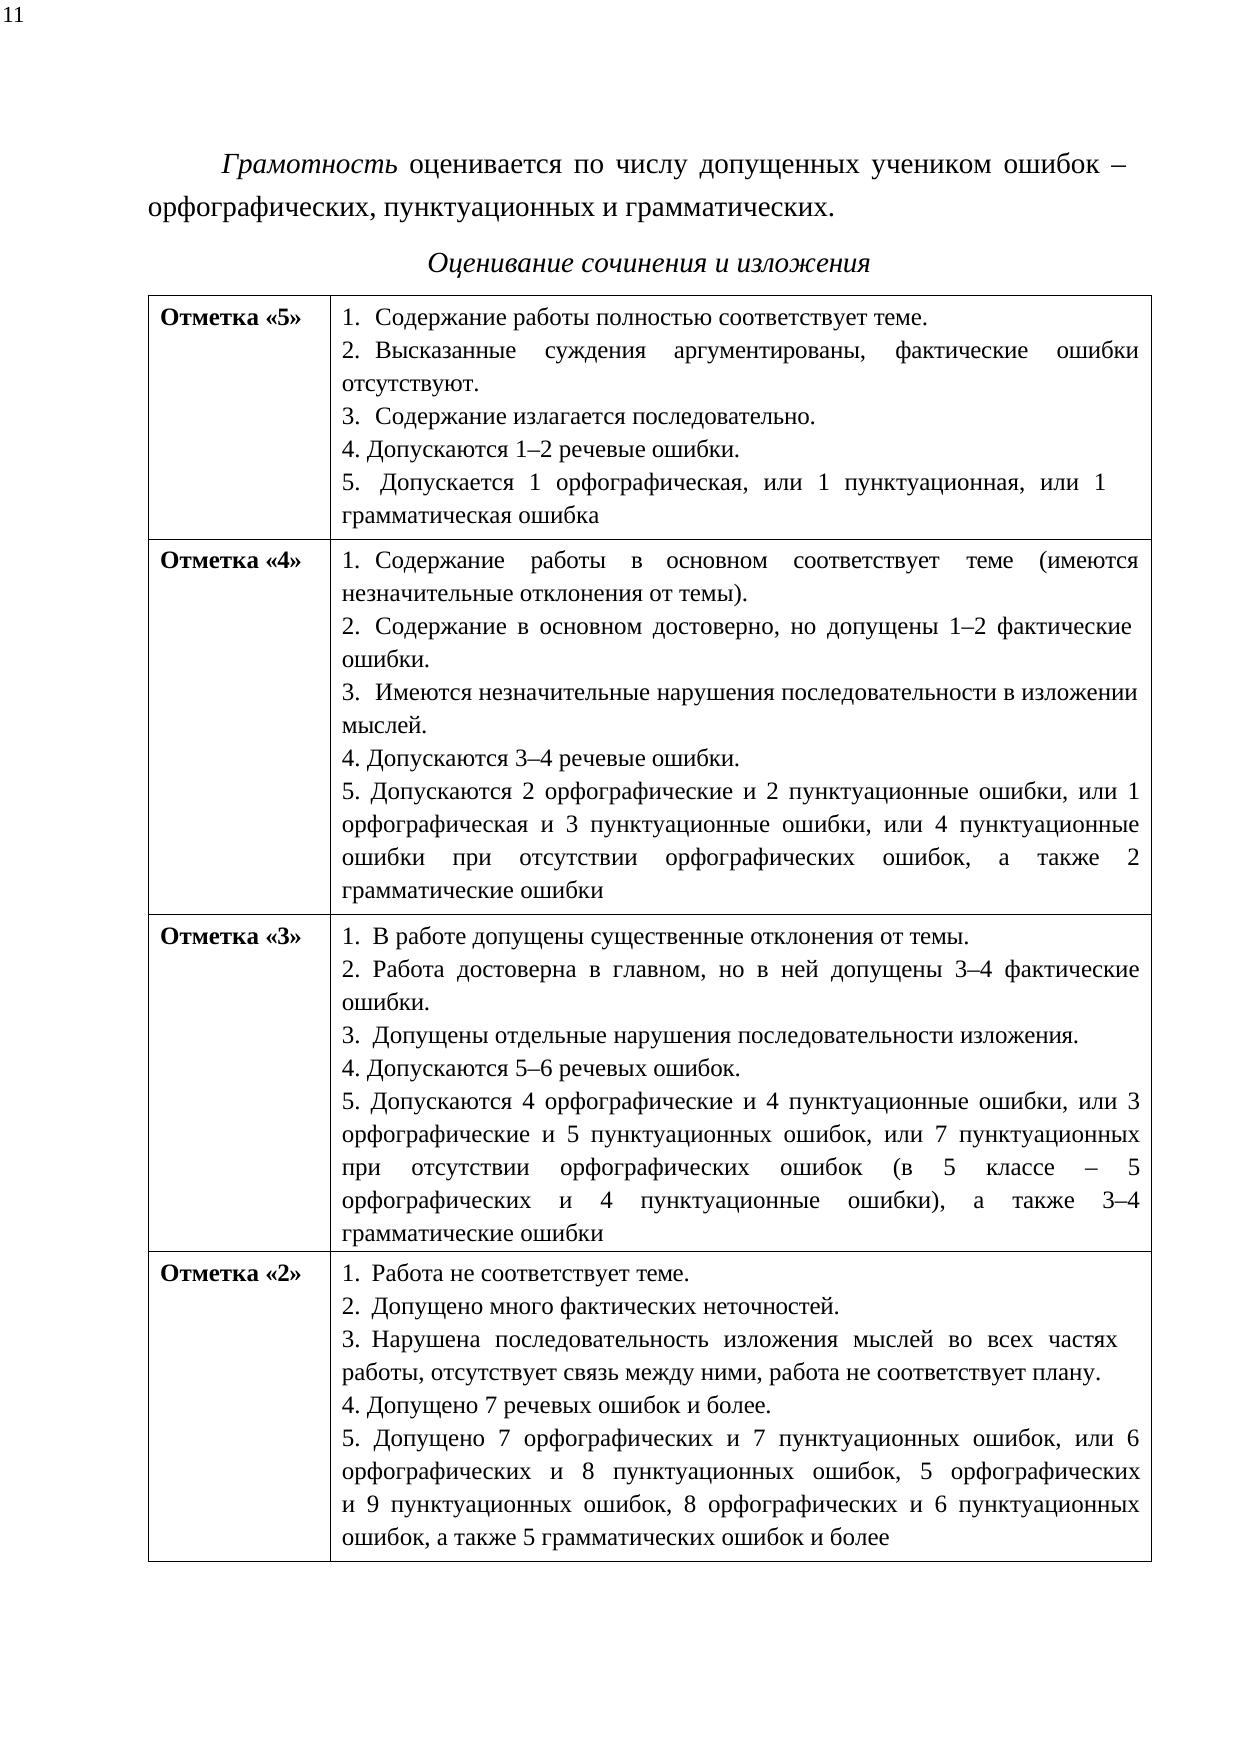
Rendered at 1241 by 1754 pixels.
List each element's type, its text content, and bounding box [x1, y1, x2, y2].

table_cell В работе допущены существенные отклонения от темы. Работа достоверна в главном, но в ней допущены 3–4 фактические ошибки. Допущены отдельные нарушения последовательности изложения. Допускаются 5–6 речевых ошибок. Допускаются 4 орфографические и 4 пунктуационные ошибки, или 3 орфографические и 5 пунктуационных ошибок, или 7 пунктуационных при отсутствии орфографических ошибок (в 5 классе – 5 орфографических и 4 пунктуационные ошибки), а также 3–4 грамматические ошибки [331, 915, 1151, 1251]
table_header Отметка «5» [149, 296, 330, 538]
table_cell Отметка «2» [149, 1252, 330, 1561]
table_header Содержание работы полностью соответствует теме. Высказанные суждения аргументированы, фактические ошибки отсутствуют. Содержание излагается последовательно. Допускаются 1–2 речевые ошибки. Допускается 1 орфографическая, или 1 пунктуационная, или 1 грамматическая ошибка [331, 296, 1151, 538]
table_cell Отметка «4» [149, 540, 330, 914]
table_cell Содержание работы в основном соответствует теме (имеются незначительные отклонения от темы). Содержание в основном достоверно, но допущены 1–2 фактические ошибки. Имеются незначительные нарушения последовательности в изложении мыслей. Допускаются 3–4 речевые ошибки. Допускаются 2 орфографические и 2 пунктуационные ошибки, или 1 орфографическая и 3 пунктуационные ошибки, или 4 пунктуационные ошибки при отсутствии орфографических ошибок, а также 2 грамматические ошибки [331, 540, 1151, 914]
text Оценивание сочинения и изложения [427, 246, 1166, 279]
text Грамотность оценивается по числу допущенных учеником ошибок – орфографических, пунктуационных и грамматических. [148, 146, 1166, 223]
table_cell Работа не соответствует теме. Допущено много фактических неточностей. Нарушена последовательность изложения мыслей во всех частях работы, отсутствует связь между ними, работа не соответствует плану. Допущено 7 речевых ошибок и более. Допущено 7 орфографических и 7 пунктуационных ошибок, или 6 орфографических и 8 пунктуационных ошибок, 5 орфографических и 9 пунктуационных ошибок, 8 орфографических и 6 пунктуационных ошибок, а также 5 грамматических ошибок и более [331, 1252, 1151, 1561]
table_cell Отметка «3» [149, 915, 330, 1251]
